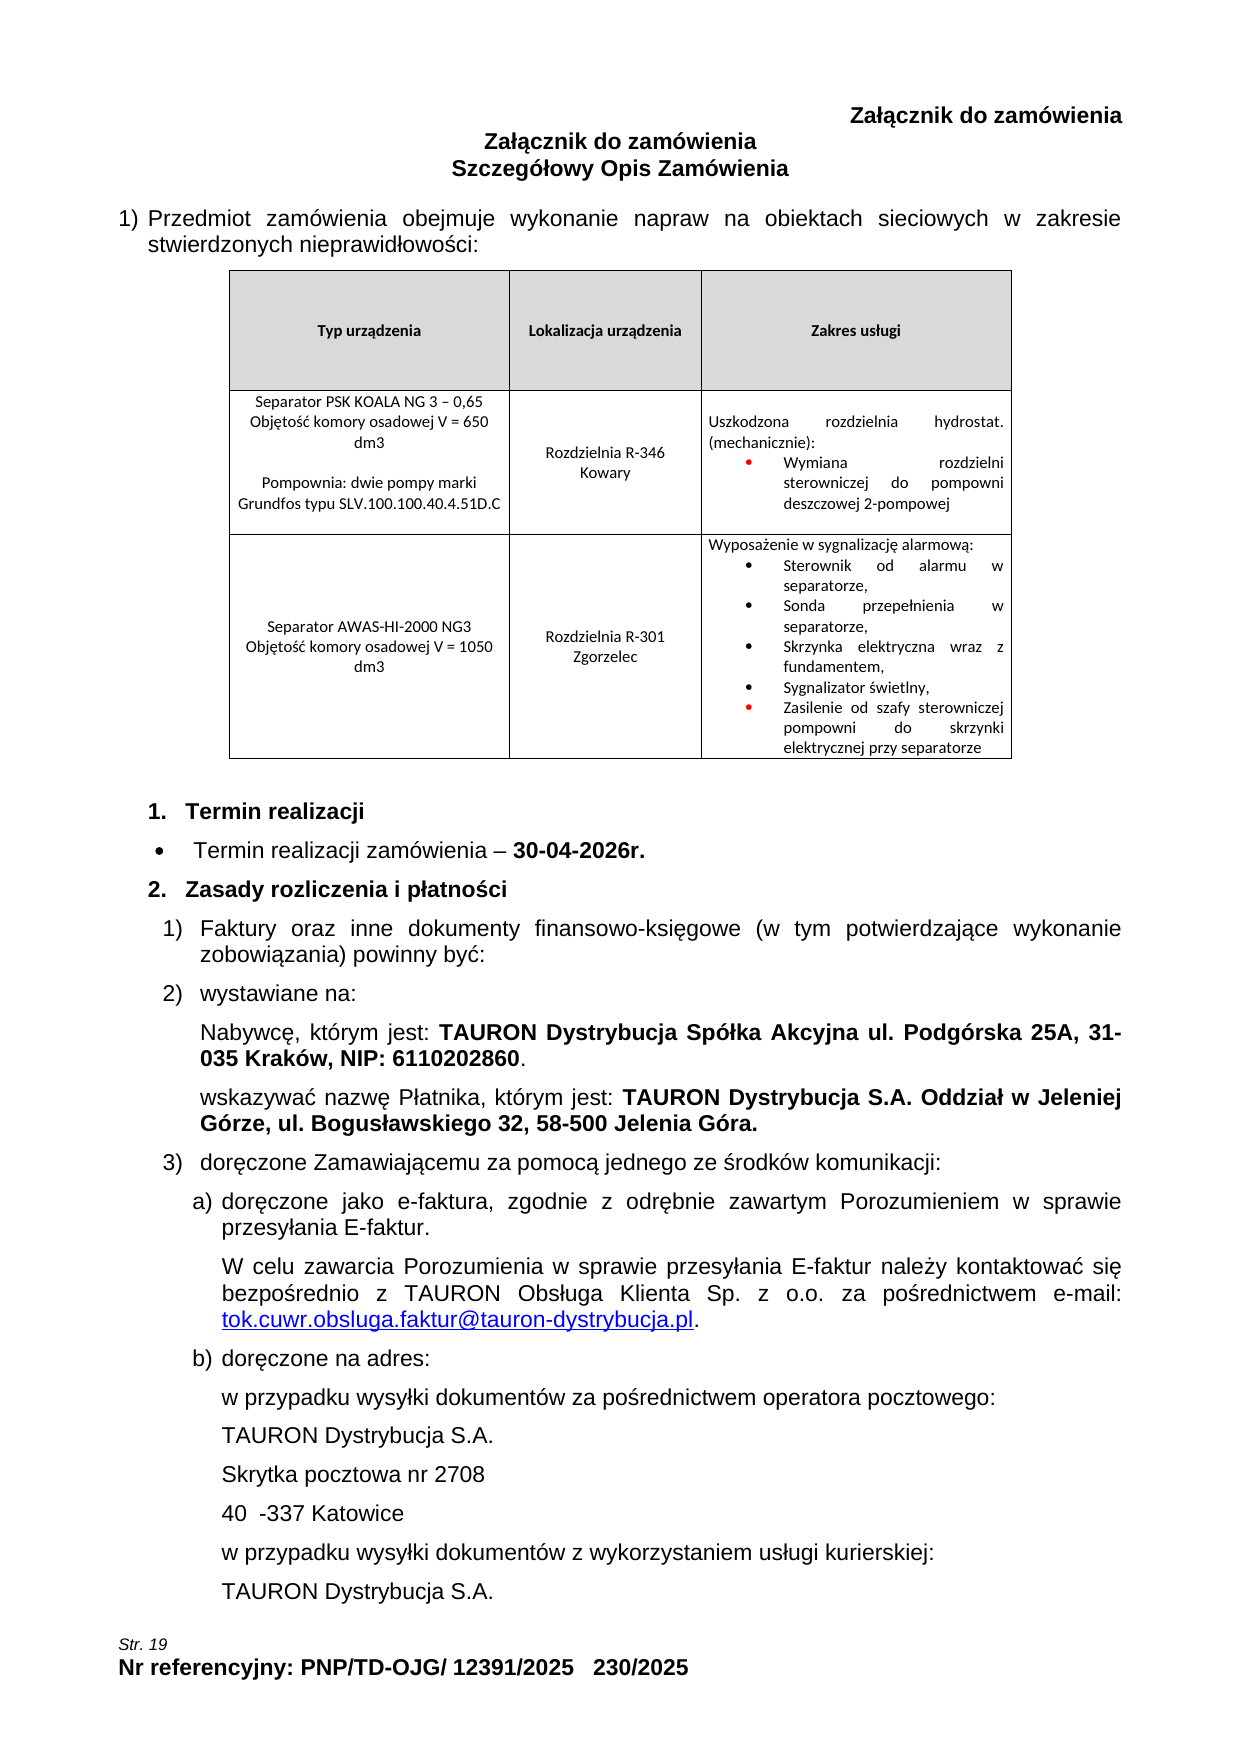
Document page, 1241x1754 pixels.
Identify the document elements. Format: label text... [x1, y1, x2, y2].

list Skrytka pocztowa nr 2708 [177, 1461, 1122, 1488]
list wystawiane na: [162, 980, 1122, 1006]
list Termin realizacji zamówienia – 30-04-2026r. [156, 837, 1122, 863]
list doręczone Zamawiającemu za pomocą jednego ze środków komunikacji: [162, 1149, 1122, 1175]
list doręczone na adres: [192, 1345, 1122, 1371]
list Zasady rozliczenia i płatności [148, 876, 1122, 902]
list wskazywać nazwę Płatnika, którym jest: TAURON Dystrybucja S.A. Oddział w Jeleniej Górze, ul. Bogusławskiego 32, 58-500 Jelenia Góra. [200, 1084, 1122, 1137]
table_cell Wyposażenie w sygnalizację alarmową: Sterownik od alarmu w separatorze, Sonda przepełnienia w separatorze, Skrzynka elektryczna wraz z fundamentem, Sygnalizator świetlny, Zasilenie od szafy sterowniczej pompowni do skrzynki elektrycznej przy separatorze [702, 535, 1011, 758]
list Faktury oraz inne dokumenty finansowo-księgowe (w tym potwierdzające wykonanie zobowiązania) powinny być: [162, 914, 1122, 967]
list Nabywcę, którym jest: TAURON Dystrybucja Spółka Akcyjna ul. Podgórska 25A, 31-035 Kraków, NIP: 6110202860. [200, 1019, 1122, 1071]
list TAURON Dystrybucja S.A. [177, 1422, 1122, 1449]
table_header Typ urządzenia [230, 271, 509, 390]
table_cell Rozdzielnia R-301 Zgorzelec [510, 535, 701, 758]
text Załącznik do zamówienia [118, 128, 1122, 154]
text Szczegółowy Opis Zamówienia [118, 154, 1122, 181]
text w przypadku wysyłki dokumentów z wykorzystaniem usługi kurierskiej: [221, 1539, 1122, 1565]
table_cell Rozdzielnia R-346 Kowary [510, 391, 701, 534]
list -337 Katowice [221, 1500, 1122, 1526]
list TAURON Dystrybucja S.A. [177, 1578, 1122, 1604]
list W celu zawarcia Porozumienia w sprawie przesyłania E-faktur należy kontaktować się bezpośrednio z TAURON Obsługa Klienta Sp. z o.o. za pośrednictwem e-mail: tok.cuwr.obsluga.faktur@tauron-dystrybucja.pl. [222, 1253, 1122, 1332]
list w przypadku wysyłki dokumentów za pośrednictwem operatora pocztowego: [177, 1383, 1122, 1410]
table_header Lokalizacja urządzenia [510, 271, 701, 390]
table_cell Separator AWAS-HI-2000 NG3 Objętość komory osadowej V = 1050 dm3 [230, 535, 509, 758]
table_cell Uszkodzona rozdzielnia hydrostat. (mechanicznie): Wymiana rozdzielni sterowniczej do pompowni deszczowej 2-pompowej [702, 391, 1011, 534]
table_cell Separator PSK KOALA NG 3 – 0,65 Objętość komory osadowej V = 650 dm3 Pompownia: dwie pompy marki Grundfos typu SLV.100.100.40.4.51D.C [230, 391, 509, 534]
text Załącznik do zamówienia [118, 102, 1122, 128]
list Przedmiot zamówienia obejmuje wykonanie napraw na obiektach sieciowych w zakresie stwierdzonych nieprawidłowości: [118, 205, 1122, 258]
list Termin realizacji [148, 798, 1122, 824]
table_header Zakres usługi [702, 271, 1011, 390]
list doręczone jako e-faktura, zgodnie z odrębnie zawartym Porozumieniem w sprawie przesyłania E-faktur. [192, 1188, 1122, 1241]
